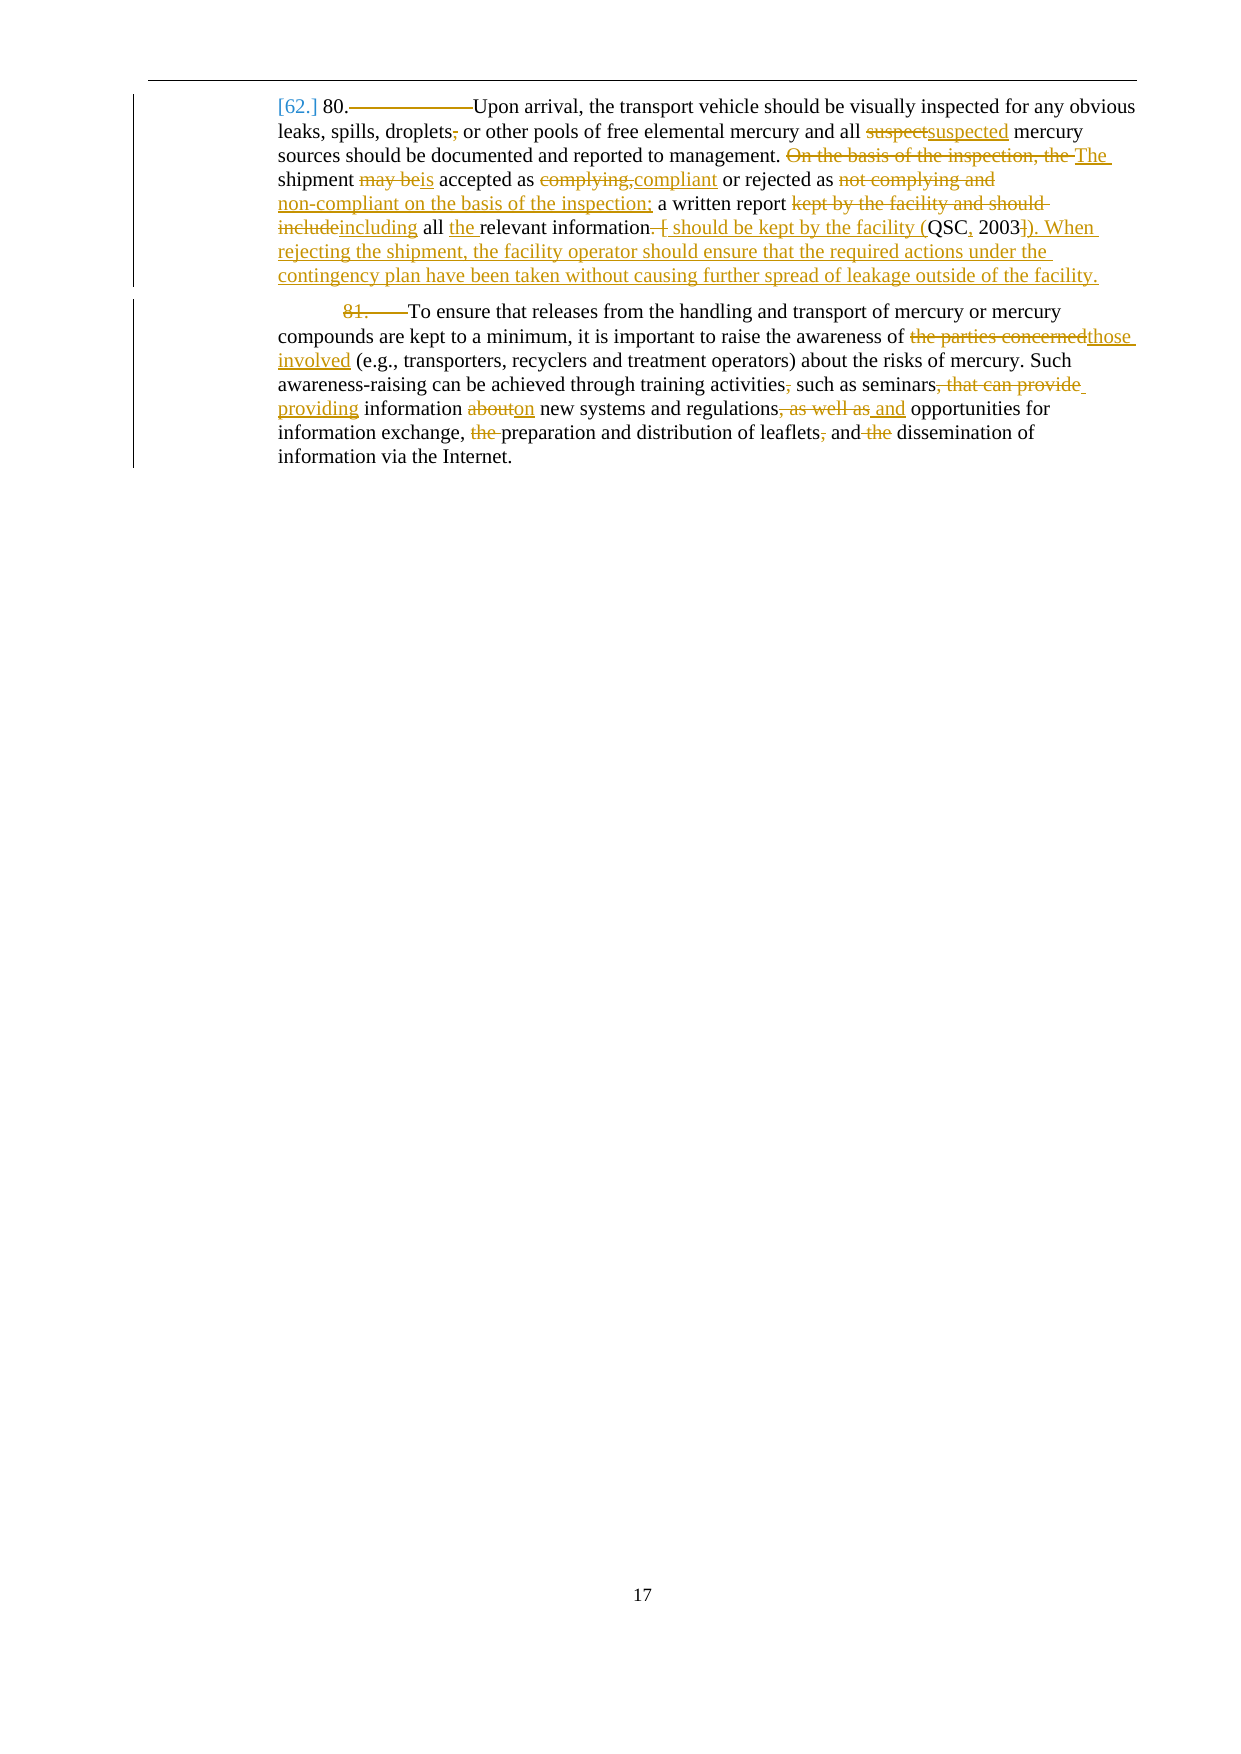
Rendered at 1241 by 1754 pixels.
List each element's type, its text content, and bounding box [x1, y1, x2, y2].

list Upon arrival, the transport vehicle should be visually inspected for any obvious leaks, spills, droplets or other pools of free elemental mercury and all mercury sources should be documented and reported to management. shipment accepted as or rejected as a written report all relevant informationQSC 2003 [278, 94, 1137, 287]
list To ensure that releases from the handling and transport of mercury or mercury compounds are kept to a minimum, it is important to raise the awareness of (e.g., transporters, recyclers and treatment operators) about the risks of mercury. Such awareness-raising can be achieved through training activities such as seminars information new systems and regulations opportunities for information exchange, preparation and distribution of leaflets and dissemination of information via the Internet. [278, 299, 1137, 468]
